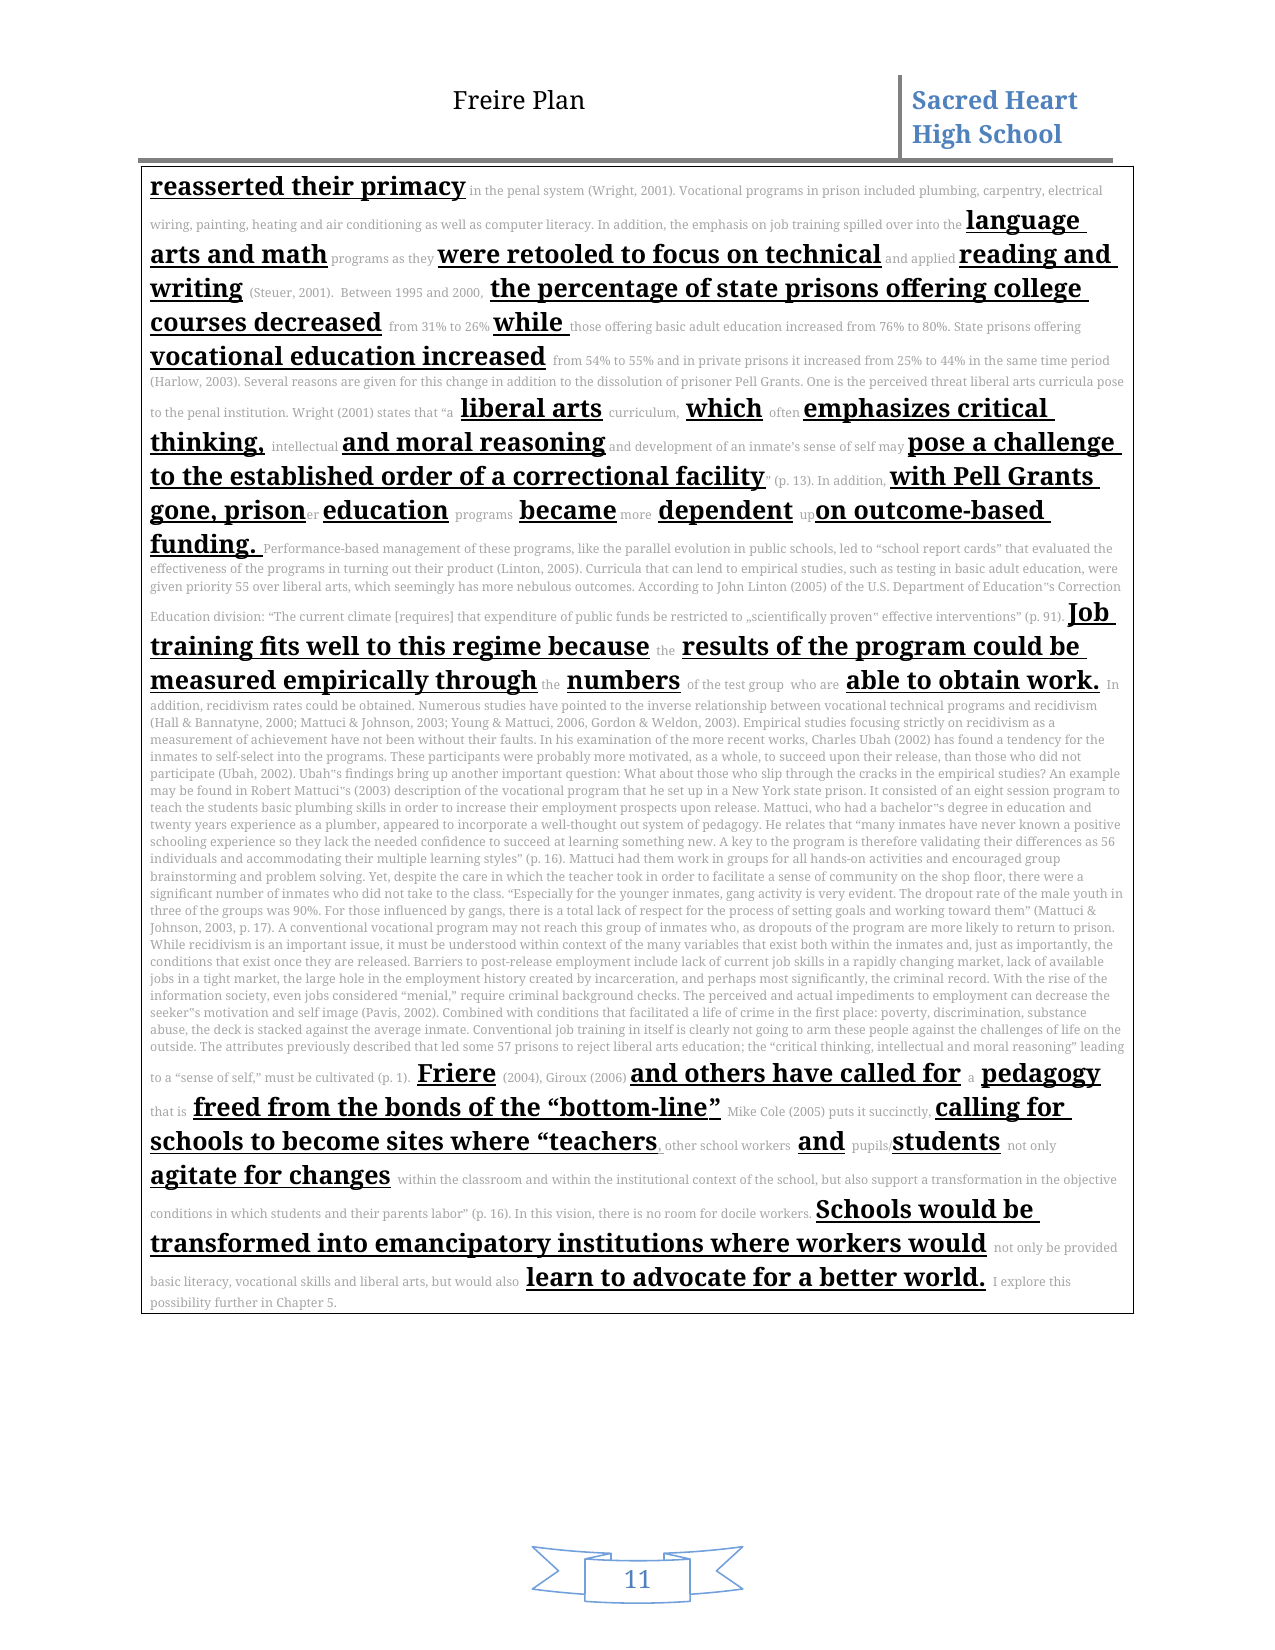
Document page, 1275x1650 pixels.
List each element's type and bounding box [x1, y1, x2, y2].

text [142, 167, 1133, 1313]
